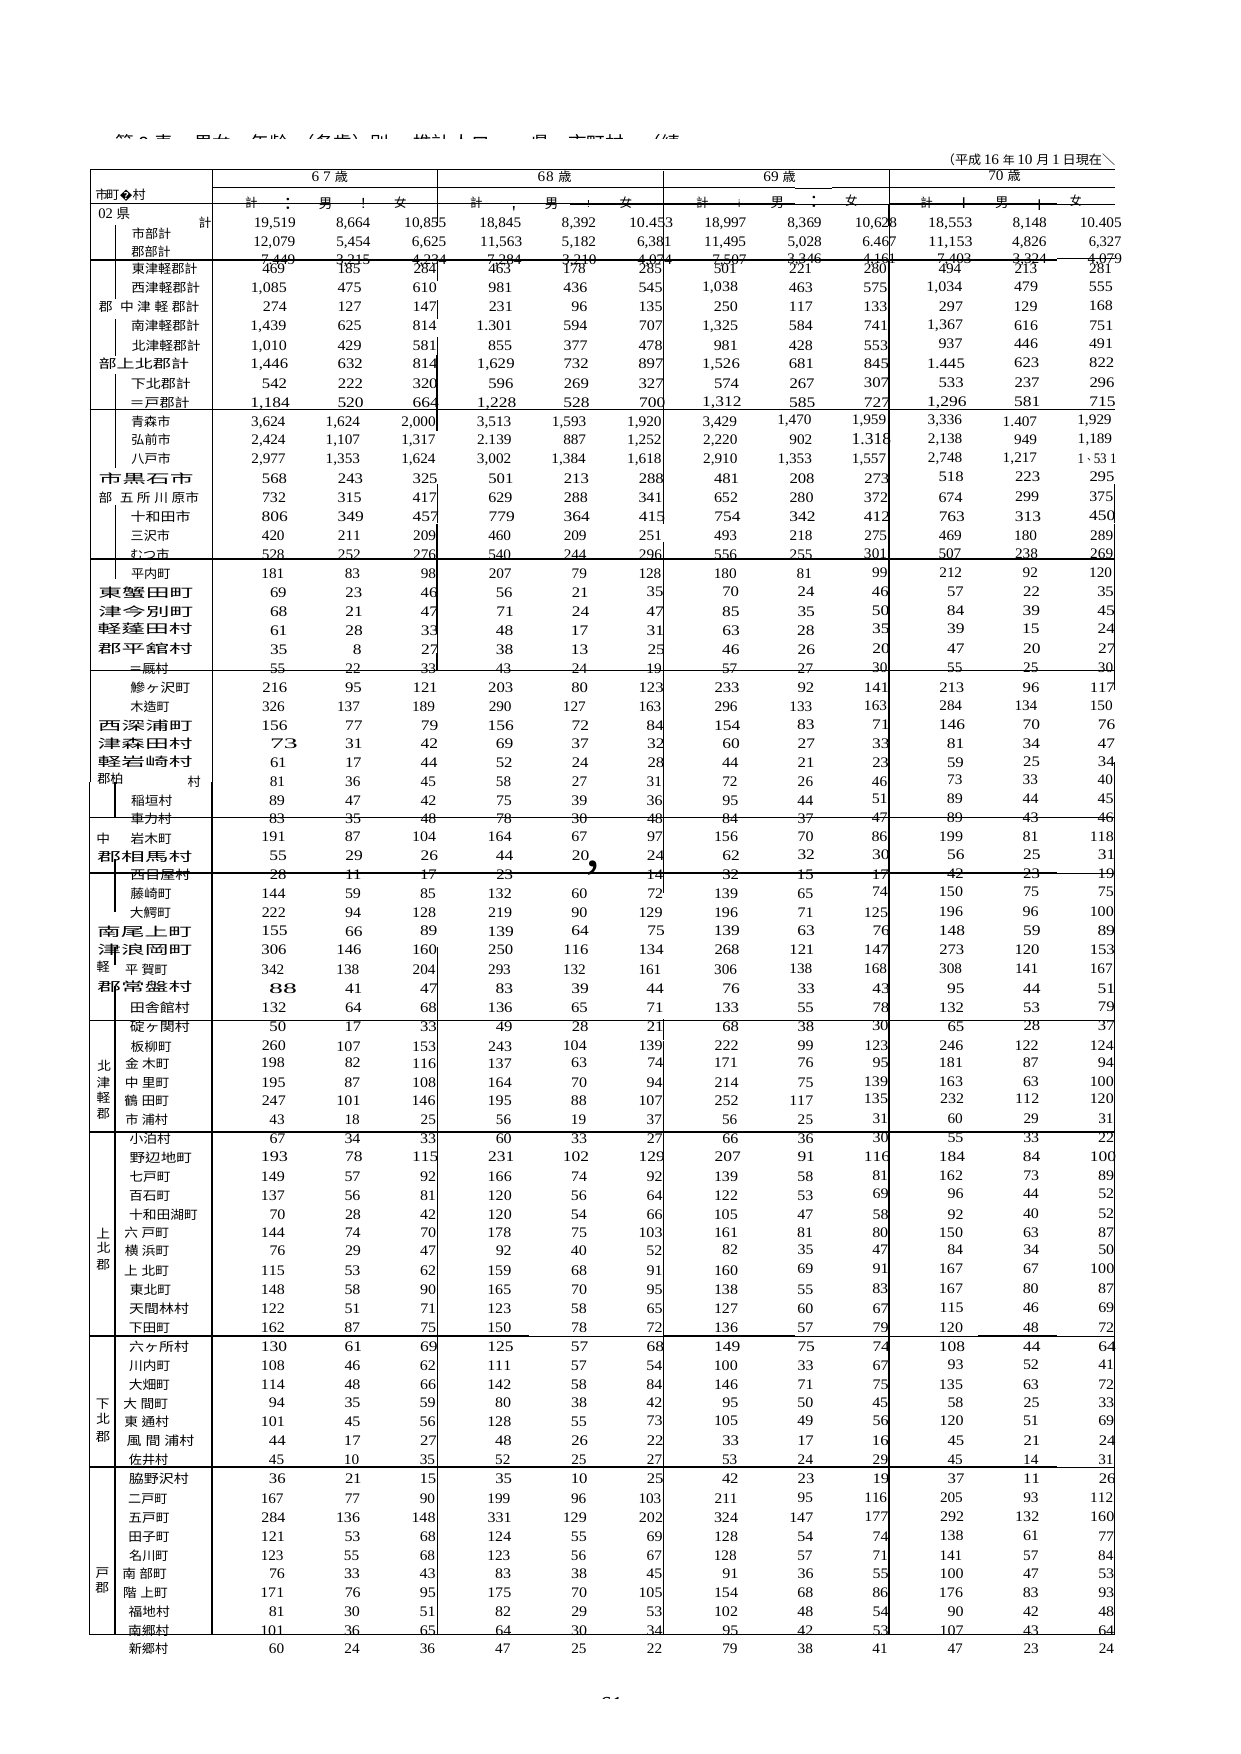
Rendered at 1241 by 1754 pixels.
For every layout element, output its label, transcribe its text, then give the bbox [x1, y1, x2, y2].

text 津 中 里町 195 87 108 164 70 94 214 75 139 163 63 100 [96, 1074, 1240, 1091]
text 郡 中 津 軽 郡計 274 127 147 231 96 135 250 117 133 297 129 168 [99, 297, 1240, 315]
text 八戸市 2,977 1,353 1,624 3,002 1,384 1,618 2,910 1,353 1,557 2,748 1,217 1、53 1 [131, 449, 1240, 467]
text 東津軽郡計 469 185 284 463 178 285 501 221 280 494 213 281 [132, 261, 1240, 277]
text 北 金 木町 198 82 116 137 63 74 171 76 95 181 87 94 [97, 1055, 1240, 1074]
text 福地村 81 30 51 82 29 53 102 48 54 90 42 48 [128, 1602, 1240, 1620]
text 郡相馬村 55 29 26 44 20 24 62 32 30 56 25 31 [97, 847, 1240, 865]
text 軽岩崎村 61 17 44 52 24 28 44 21 23 59 25 34 [97, 753, 1240, 771]
text 百石町 137 56 81 120 56 64 122 53 69 96 44 52 [129, 1185, 1240, 1204]
text 西津軽郡計 1,085 475 610 981 436 545 1,038 463 575 1,034 479 555 [131, 278, 1240, 296]
text 碇ヶ関村 50 17 33 49 28 21 68 38 30 65 28 37 [129, 1017, 1240, 1035]
text 青森市 3,624 1,624 2,000 3,513 1,593 1,920 3,429 1,470 1,959 3,336 1.407 1,929 [131, 412, 1240, 429]
text 南尾上町 155 66 89 139 64 75 139 63 76 148 59 89 [97, 922, 1240, 940]
text 6 7 歳 68 歳 69 歳 70 歳 [197, 169, 1135, 184]
text 南津軽郡計 1,439 625 814 1.301 594 707 1,325 584 741 1,367 616 751 [131, 316, 1240, 334]
text 平内町 181 83 98 207 79 128 180 81 99 212 92 120 [131, 564, 1240, 582]
text 西深浦町 156 77 79 156 72 84 154 83 71 146 70 76 [98, 716, 1240, 734]
text 郡平舘村 35 8 27 38 13 25 46 26 20 47 20 27 [98, 639, 1240, 658]
text 野辺地町 193 78 115 231 102 129 207 91 116 184 84 100 [129, 1148, 1240, 1166]
text 02 県 [98, 204, 176, 223]
text 六ヶ所村 130 61 69 125 57 68 149 75 74 108 44 64 [129, 1337, 1240, 1355]
text 津浪岡町 306 146 160 250 116 134 268 121 147 273 120 153 [97, 941, 1240, 958]
text 北 横 浜町 76 29 47 92 40 52 82 35 47 84 34 50 [97, 1242, 1240, 1259]
text 下北郡計 542 222 320 596 269 327 574 267 307 533 237 296 [131, 374, 1240, 392]
text 天間林村 122 51 71 123 58 65 127 60 67 115 46 69 [129, 1298, 1240, 1317]
text 弘前市 2,424 1,107 1,317 2.139 887 1,252 2,220 902 1.318 2,138 949 1,189 [131, 429, 1240, 448]
text 津森田村 73 31 42 69 37 32 60 27 33 81 34 47 [97, 735, 1240, 753]
text 車力村 83 35 48 78 30 48 84 37 47 89 43 46 [130, 809, 1240, 828]
text 木造町 326 137 189 290 127 163 296 133 163 284 134 150 [130, 697, 1240, 715]
text 十和田湖町 70 28 42 120 54 66 105 47 58 92 40 52 [129, 1204, 1240, 1223]
text 郡 階 上町 171 76 95 175 70 105 154 68 86 176 83 93 [95, 1582, 1240, 1601]
text 東北町 148 58 90 165 70 95 138 55 83 167 80 87 [129, 1279, 1240, 1298]
text 郡柏 村 81 36 45 58 27 31 72 26 46 73 33 40 [97, 771, 1240, 790]
text 北 東 通村 101 45 56 128 55 73 105 49 56 120 51 69 [96, 1412, 1240, 1430]
text 戸 南 部町 76 33 43 83 38 45 91 36 55 100 47 53 [95, 1565, 1240, 1582]
text 七戸町 149 57 92 166 74 92 139 58 81 162 73 89 [129, 1166, 1240, 1185]
text 下 大 間町 94 35 59 80 38 42 95 50 45 58 25 33 [96, 1394, 1240, 1412]
text ＝戸郡計 1,184 520 664 1,228 528 700 1,312 585 727 1,296 581 715 [129, 393, 1240, 411]
text 部上北郡計 1,446 632 814 1,629 732 897 1,526 681 845 1.445 623 822 [98, 354, 1240, 373]
text 三沢市 420 211 209 460 209 251 493 218 275 469 180 289 [130, 526, 1240, 544]
text 軽 平 賀町 342 138 204 293 132 161 306 138 168 308 141 167 [96, 958, 1240, 978]
text 五戸町 284 136 148 331 129 202 324 147 177 292 132 160 [128, 1507, 1240, 1526]
text 佐井村 45 10 35 52 25 27 53 24 29 45 14 31 [129, 1451, 1240, 1468]
text 部 五 所 川 原市 732 315 417 629 288 341 652 280 372 674 299 375 [98, 487, 1240, 506]
text 市黒石市 568 243 325 501 213 288 481 208 273 518 223 295 [98, 468, 1240, 487]
text 新郷村 60 24 36 47 25 22 79 38 41 47 23 24 [128, 1640, 1240, 1658]
text 鰺ヶ沢町 216 95 121 203 80 123 233 92 141 213 96 117 [130, 678, 1240, 696]
text 田舎館村 132 64 68 136 65 71 133 55 78 132 53 79 [129, 998, 1240, 1016]
text 下田町 162 87 75 150 78 72 136 57 79 120 48 72 [129, 1318, 1240, 1336]
text 川内町 108 46 62 111 57 54 100 33 67 93 52 41 [129, 1356, 1240, 1374]
text 稲垣村 89 47 42 75 39 36 95 44 51 89 44 45 [131, 790, 1240, 809]
text 西目屋村 28 11 17 23 14 32 15 17 42 23 19 [130, 865, 1240, 883]
text 上 六 戸町 144 74 70 178 75 103 161 81 80 150 63 87 [96, 1224, 1240, 1242]
text 市部計郡部計 [131, 225, 172, 261]
text 東蟹田町 69 23 46 56 21 35 70 24 46 57 22 35 [98, 583, 1240, 601]
text 郡 市 浦村 43 18 25 56 19 37 56 25 31 60 29 31 [97, 1109, 1240, 1128]
text 藤崎町 144 59 85 132 60 72 139 65 74 150 75 75 [130, 883, 1240, 902]
text 軽 鶴 田町 247 101 146 195 88 107 252 117 135 232 112 120 [96, 1091, 1240, 1109]
text 小泊村 67 34 33 60 33 27 66 36 30 55 33 22 [129, 1129, 1240, 1147]
text 十和田市 806 349 457 779 364 415 754 342 412 763 313 450 [130, 506, 1240, 525]
text 田子町 121 53 68 124 55 69 128 54 74 138 61 77 [128, 1527, 1240, 1545]
text 軽蓬田村 61 28 33 48 17 31 63 28 35 39 15 24 [97, 620, 1240, 639]
text 郡 風 間 浦村 44 17 27 48 26 22 33 17 16 45 21 24 [96, 1430, 1240, 1449]
text 脇野沢村 36 21 15 35 10 25 42 23 19 37 11 26 [129, 1470, 1240, 1487]
text 二戸町 167 77 90 199 96 103 211 95 116 205 93 112 [128, 1488, 1240, 1507]
text 津今別町 68 21 47 71 24 47 85 35 50 84 39 45 [98, 601, 1240, 620]
text 計 ： 男 ！ 女 計 ' 男 ！ 女 計 i 男 ： 女 計 I 男 I 女 [197, 184, 1129, 216]
text 中 岩木町 191 87 104 164 67 97 156 70 86 199 81 118 [96, 829, 1240, 847]
text （平成16 年10 月1日現在＼ [197, 151, 1115, 168]
text 大畑町 114 48 66 142 58 84 146 71 75 135 63 72 [128, 1376, 1240, 1393]
text 郡常盤村 88 41 47 83 39 44 76 33 43 95 44 51 [97, 978, 1240, 997]
text 名川町 123 55 68 123 56 67 128 57 71 141 57 84 [129, 1547, 1240, 1564]
text 板柳町 260 107 153 243 104 139 222 99 123 246 122 124 [130, 1036, 1240, 1055]
text 南郷村 101 36 65 64 30 34 95 42 53 107 43 64 [128, 1621, 1240, 1639]
text 郡 上 北町 115 53 62 159 68 91 160 69 91 167 67 100 [96, 1259, 1240, 1279]
text 大鰐町 222 94 128 219 90 129 196 71 125 196 96 100 [129, 902, 1240, 921]
text 市町�村 [95, 186, 176, 203]
text ＝厩村 55 22 33 43 24 19 57 27 30 55 25 30 [129, 659, 1240, 677]
text 北津軽郡計 1,010 429 581 855 377 478 981 428 553 937 446 491 [132, 335, 1240, 354]
text むつ市 528 252 276 540 244 296 556 255 301 507 238 269 [130, 545, 1240, 563]
